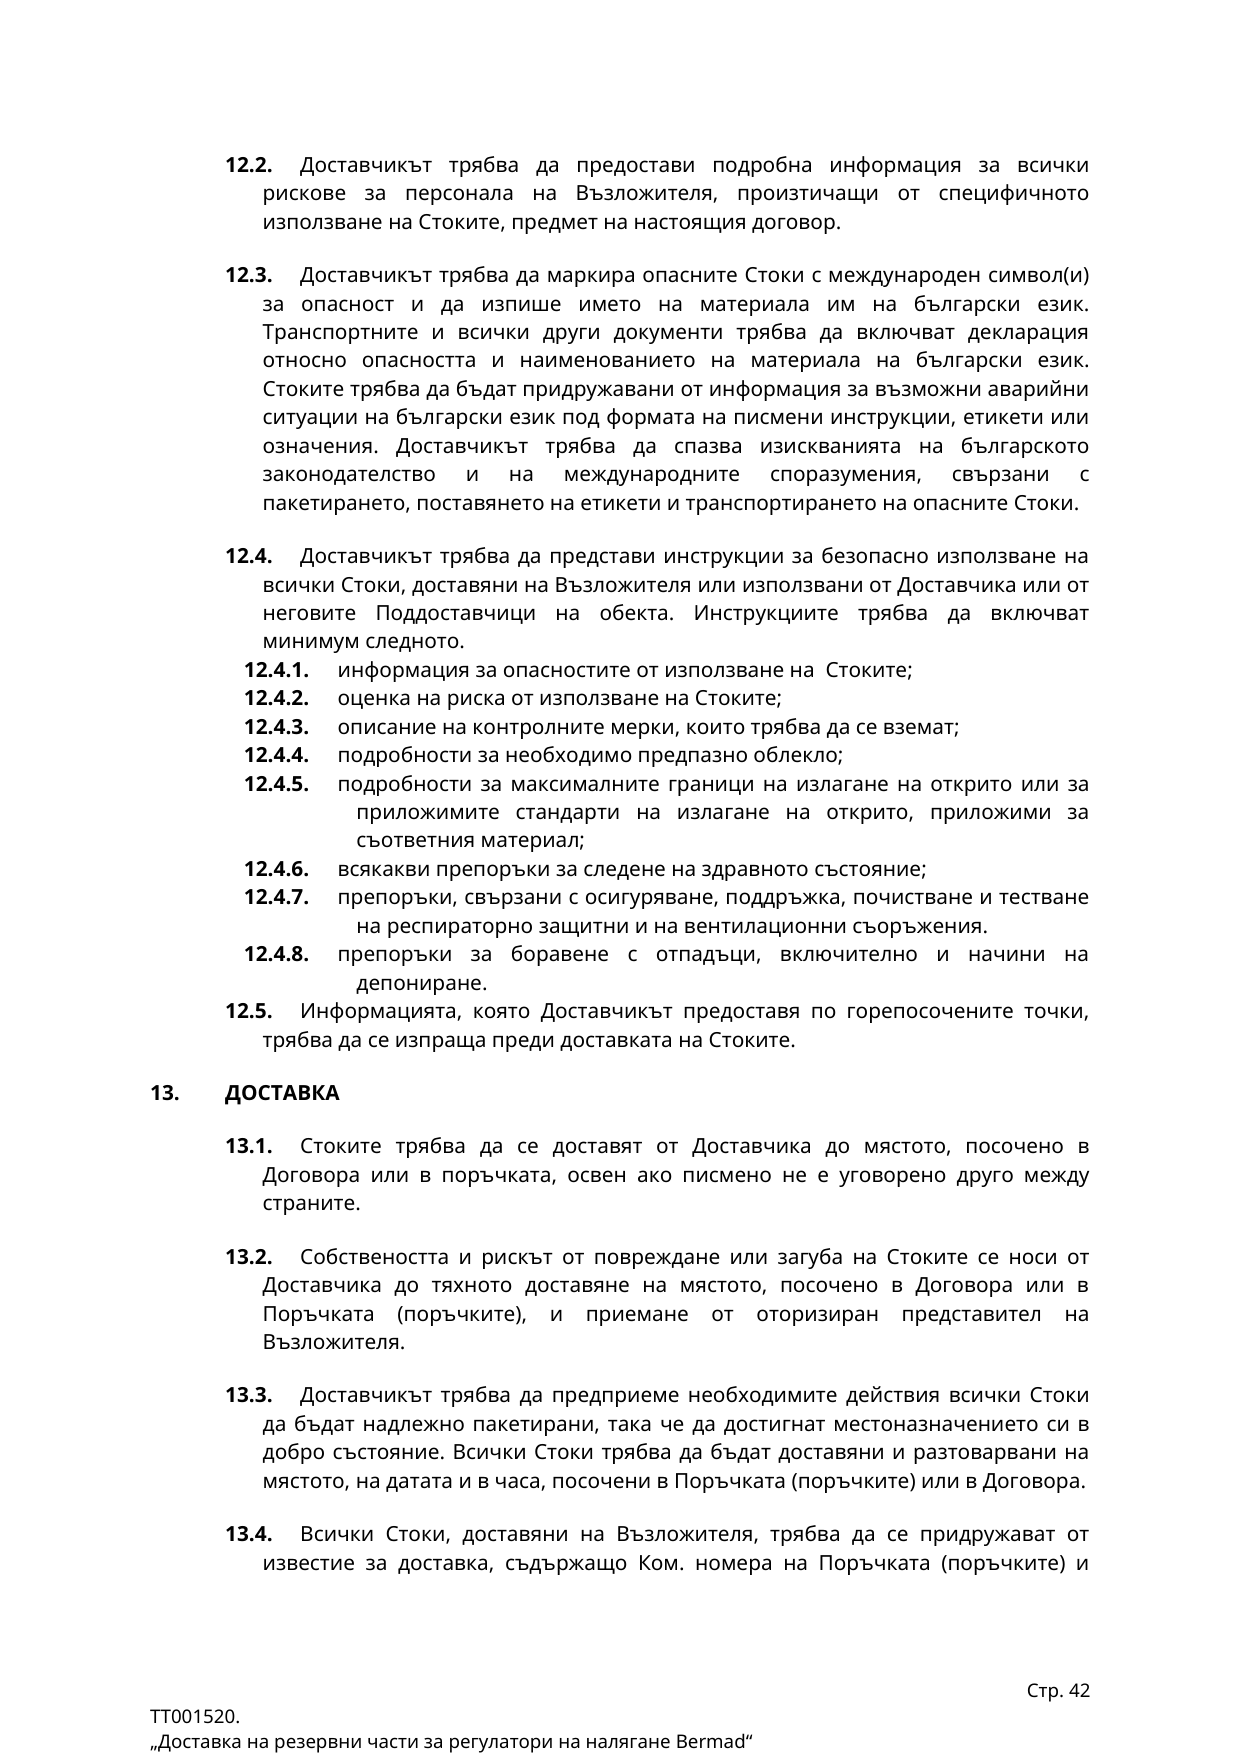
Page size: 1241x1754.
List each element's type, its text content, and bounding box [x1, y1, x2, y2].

list Информацията, която Доставчикът предоставя по горепосочените точки, трябва да се изпраща преди доставката на Стоките. [225, 996, 1090, 1053]
list Доставчикът трябва да маркира опасните Стоки с международен символ(и) за опасност и да изпише името на материала им на български език. Транспортните и всички други документи трябва да включват декларация относно опасността и наименованието на материала на български език. Стоките трябва да бъдат придружавани от информация за възможни аварийни ситуации на български език под формата на писмени инструкции, етикети или означения. Доставчикът трябва да спазва изискванията на българското законодателство и на международните споразумения, свързани с пакетирането, поставянето на етикети и транспортирането на опасните Стоки. [225, 260, 1090, 516]
list Стоките трябва да се доставят от Доставчика до мястото, посочено в Договора или в поръчката, освен ако писмено не е уговорено друго между страните. [225, 1132, 1090, 1217]
list Собствеността и рискът от повреждане или загуба на Стоките се носи от Доставчика до тяхното доставяне на мястото, посочено в Договора или в Поръчката (поръчките), и приемане от оторизиран представител на Възложителя. [225, 1242, 1090, 1356]
list Доставчикът трябва да предостави подробна информация за всички рискове за персонала на Възложителя, произтичащи от специфичното използване на Стоките, предмет на настоящия договор. [225, 150, 1090, 235]
list оценка на риска от използване на Стоките; [244, 683, 1090, 712]
list подробности за необходимо предпазно облекло; [244, 740, 1090, 769]
list всякакви препоръки за следене на здравното състояние; [244, 854, 1090, 882]
list подробности за максималните граници на излагане на открито или за приложимите стандарти на излагане на открито, приложими за съответния материал; [244, 769, 1090, 854]
list Доставчикът трябва да предприеме необходимите действия всички Стоки да бъдат надлежно пакетирани, така че да достигнат местоназначението си в добро състояние. Всички Стоки трябва да бъдат доставяни и разтоварвани на мястото, на датата и в часа, посочени в Поръчката (поръчките) или в Договора. [225, 1381, 1090, 1494]
list препоръки, свързани с осигуряване, поддръжка, почистване и тестване на респираторно защитни и на вентилационни съоръжения. [244, 882, 1090, 939]
list препоръки за боравене с отпадъци, включително и начини на депониране. [244, 939, 1090, 996]
list ДОСТАВКА [150, 1078, 1090, 1107]
list описание на контролните мерки, които трябва да се вземат; [244, 712, 1090, 740]
list Доставчикът трябва да представи инструкции за безопасно използване на всички Стоки, доставяни на Възложителя или използвани от Доставчика или от неговите Поддоставчици на обекта. Инструкциите трябва да включват минимум следното. [225, 541, 1090, 655]
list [225, 1519, 1090, 1576]
list информация за опасностите от използване на Стоките; [244, 655, 1090, 683]
